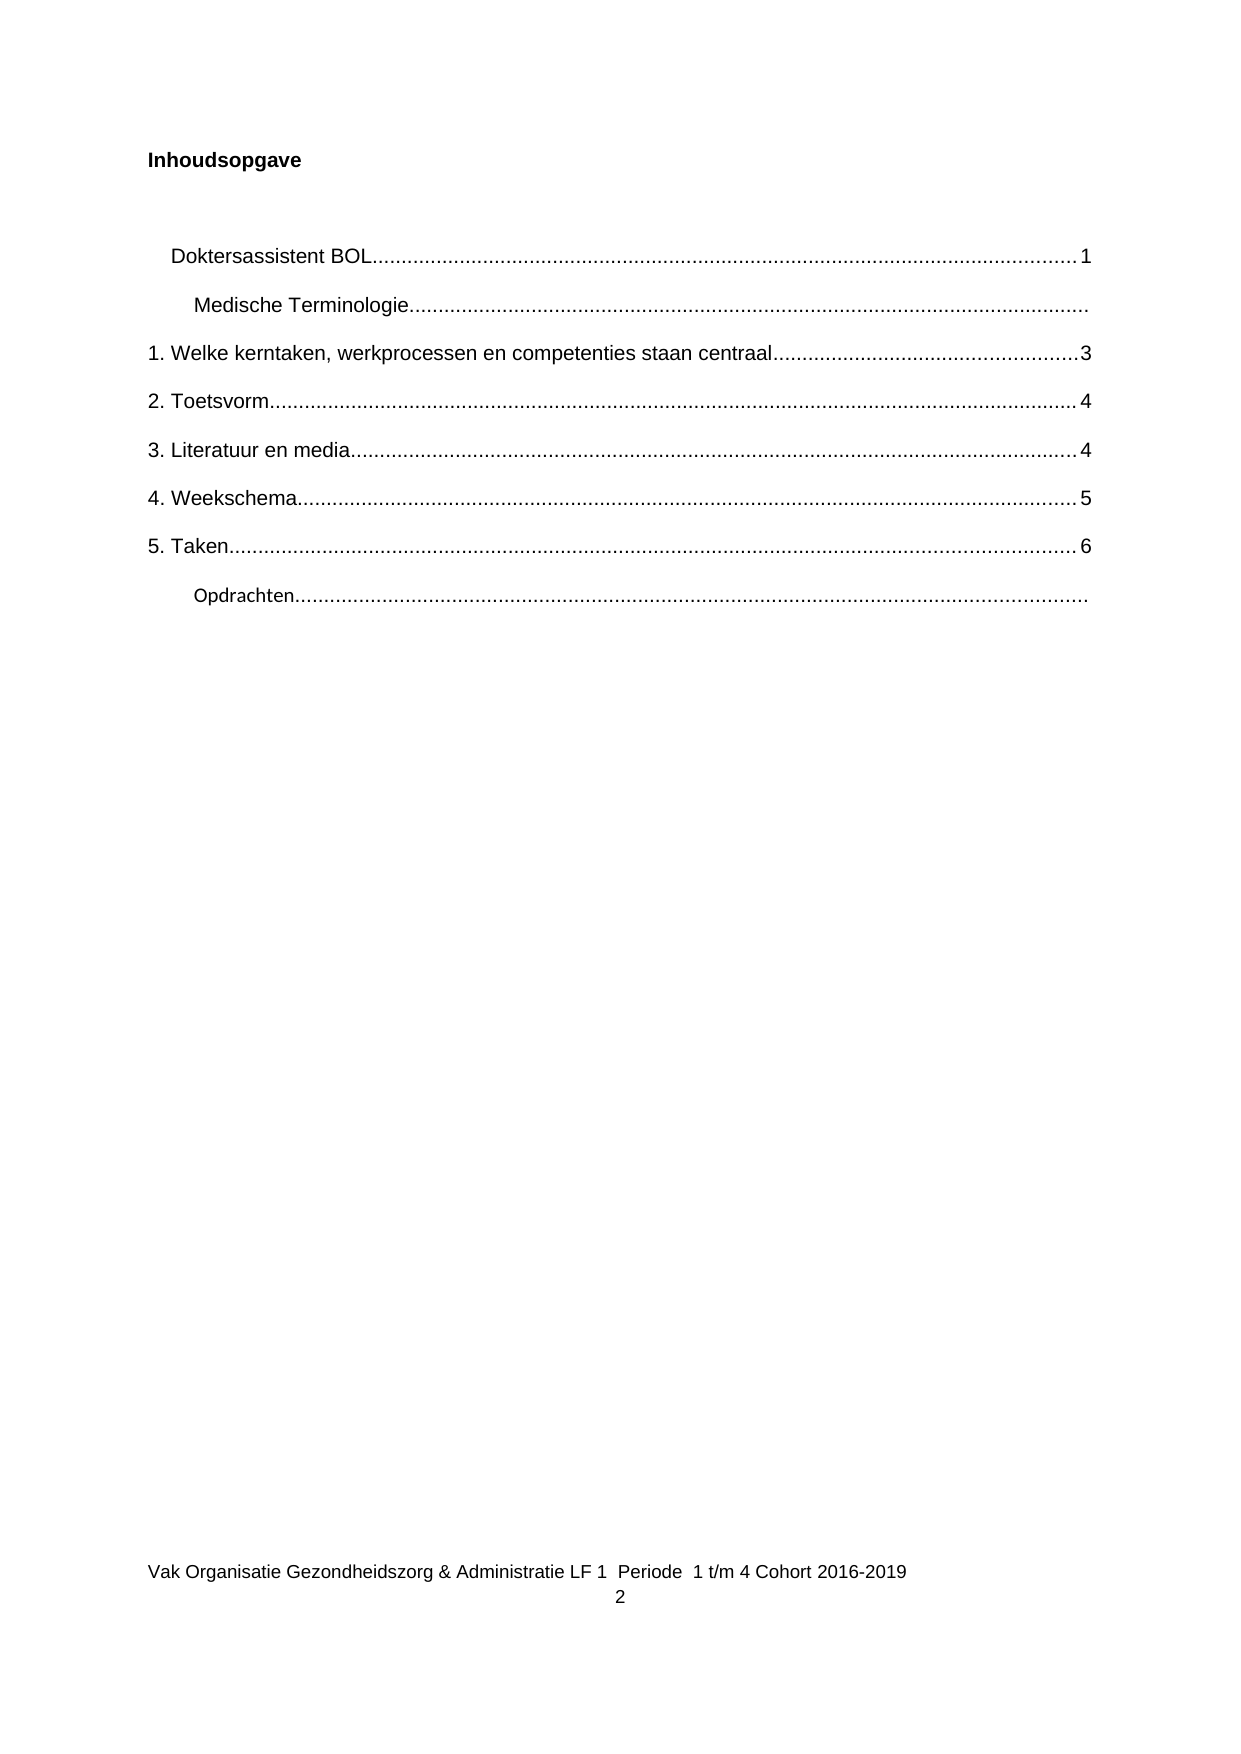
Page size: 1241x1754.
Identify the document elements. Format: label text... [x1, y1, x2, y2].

text Opdrachten [193, 583, 1092, 608]
text 5. Taken 6 [148, 534, 1092, 558]
text Medische Terminologie [193, 293, 1092, 317]
text 2. Toetsvorm 4 [148, 389, 1092, 413]
text 3. Literatuur en media 4 [148, 438, 1092, 462]
text Doktersassistent BOL 1 [171, 244, 1092, 268]
text 4. Weekschema 5 [148, 486, 1092, 510]
text 1. Welke kerntaken, werkprocessen en competenties staan centraal 3 [148, 341, 1092, 365]
text Inhoudsopgave [148, 148, 1092, 172]
